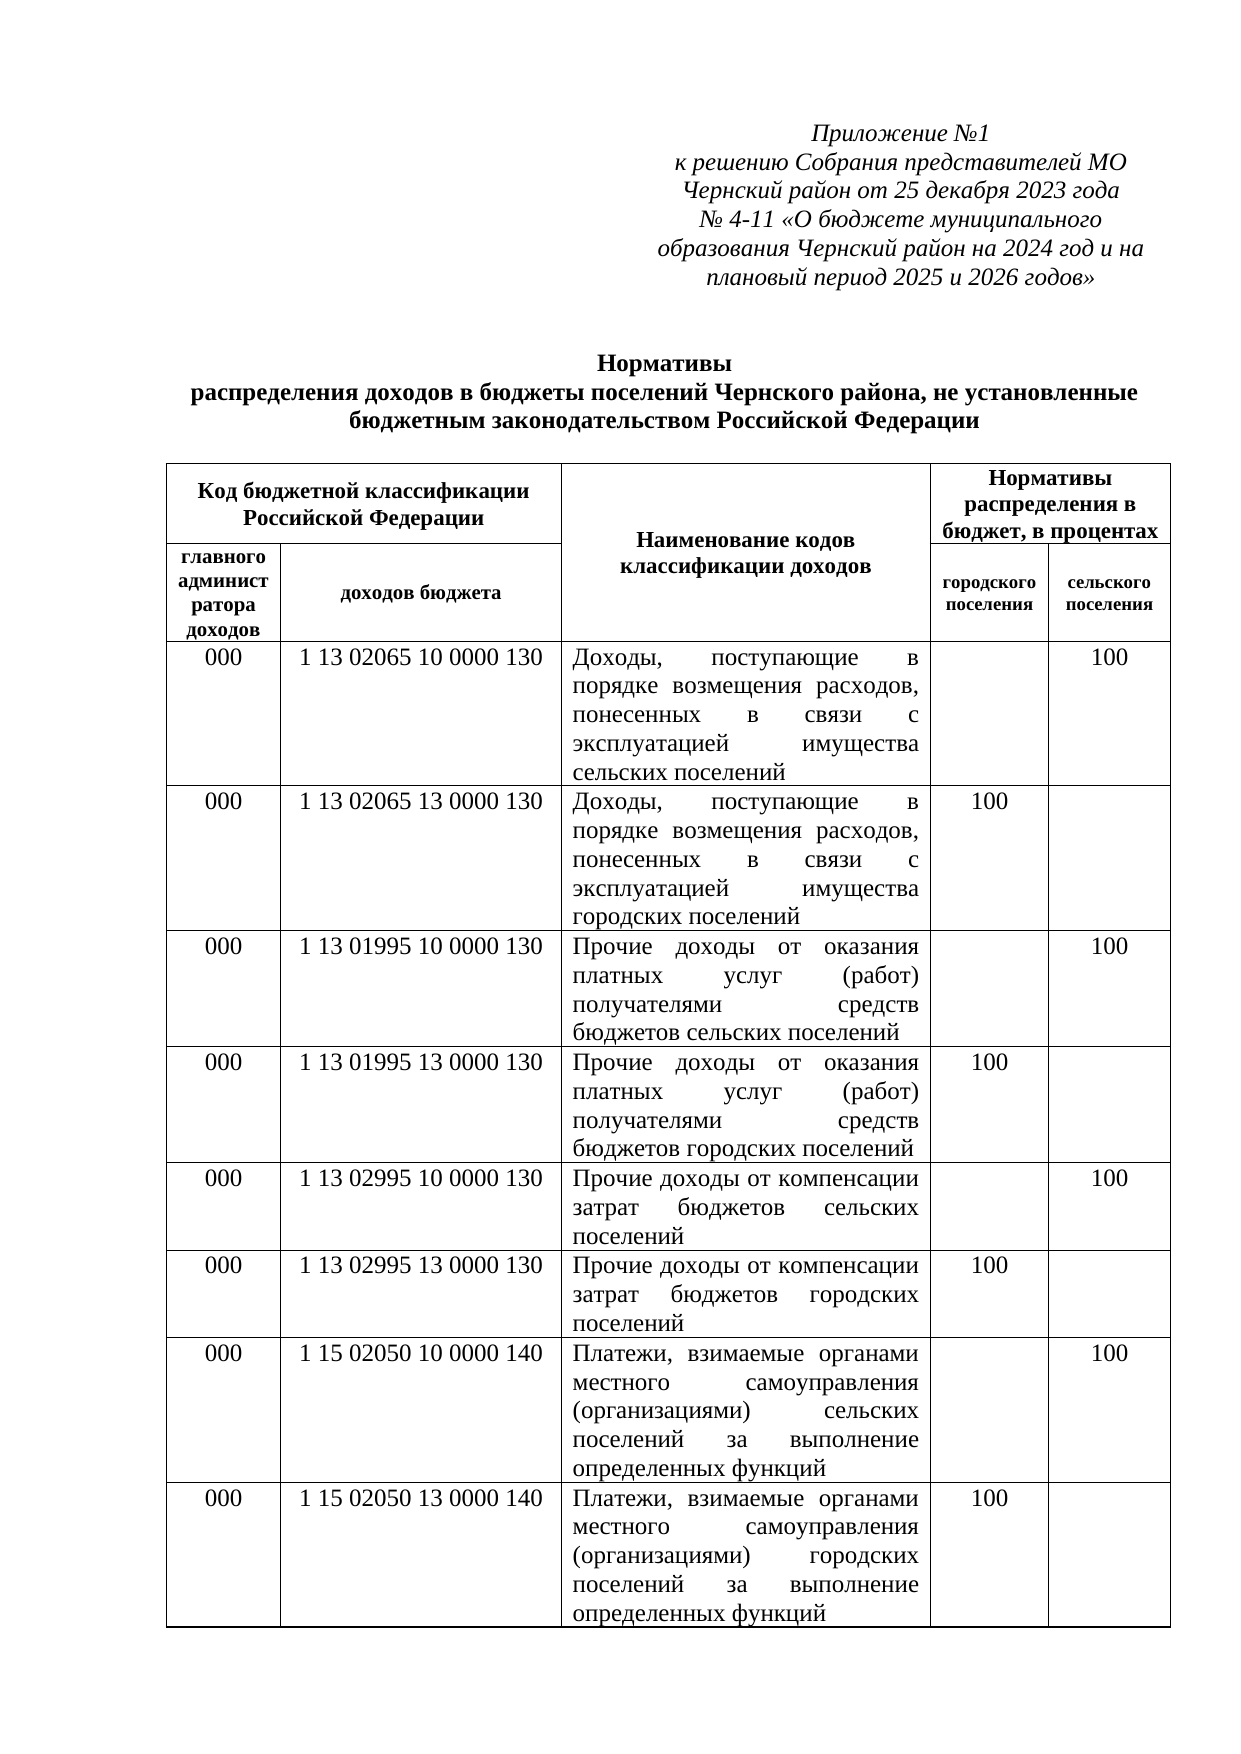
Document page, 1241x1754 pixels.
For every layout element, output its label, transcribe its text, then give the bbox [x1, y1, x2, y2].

table_cell [931, 1338, 1048, 1482]
text Нормативы [177, 348, 1152, 377]
table_cell 100 [931, 1483, 1048, 1626]
table_cell 100 [931, 1251, 1048, 1337]
table_cell 000 [167, 931, 280, 1046]
text к решению Собрания представителей МО Чернский район от 25 декабря 2023 года [650, 147, 1152, 204]
table_cell 1 15 02050 10 0000 140 [281, 1338, 561, 1482]
table_cell Прочие доходы от компенсации затрат бюджетов городских поселений [562, 1251, 930, 1337]
table_cell [1049, 1483, 1170, 1626]
table_header Код бюджетной классификации Российской Федерации [167, 464, 561, 543]
table_cell 1 13 02065 13 0000 130 [281, 786, 561, 930]
text Приложение №1 [650, 118, 1152, 147]
table_cell 100 [1049, 1338, 1170, 1482]
table_cell Прочие доходы от компенсации затрат бюджетов сельских поселений [562, 1163, 930, 1249]
table_cell Платежи, взимаемые органами местного самоуправления (организациями) городских поселений за выполнение определенных функций [562, 1483, 930, 1626]
table_cell городского поселения [931, 544, 1048, 641]
table_cell 1 13 01995 10 0000 130 [281, 931, 561, 1046]
table_cell 100 [931, 1047, 1048, 1162]
text № 4-11 «О бюджете муниципального образования Чернский район на 2024 год и на плановый период 2025 и 2026 годов» [650, 204, 1152, 291]
table_cell [1049, 1047, 1170, 1162]
table_cell 1 13 02065 10 0000 130 [281, 642, 561, 785]
table_cell Платежи, взимаемые органами местного самоуправления (организациями) сельских поселений за выполнение определенных функций [562, 1338, 930, 1482]
table_cell 000 [167, 1251, 280, 1337]
text распределения доходов в бюджеты поселений Чернского района, не установленные бюджетным законодательством Российской Федерации [177, 377, 1152, 434]
table_cell Доходы, поступающие в порядке возмещения расходов, понесенных в связи с эксплуатацией имущества сельских поселений [562, 642, 930, 785]
table_cell 100 [931, 786, 1048, 930]
table_cell Прочие доходы от оказания платных услуг (работ) получателями средств бюджетов городских поселений [562, 1047, 930, 1162]
table_cell сельского поселения [1049, 544, 1170, 641]
table_cell доходов бюджета [281, 544, 561, 641]
table_cell 100 [1049, 1163, 1170, 1249]
table_cell 1 13 01995 13 0000 130 [281, 1047, 561, 1162]
table_header Нормативы распределения в бюджет, в процентах [931, 464, 1170, 543]
table_cell главного администратора доходов [167, 544, 280, 641]
table_cell 000 [167, 1338, 280, 1482]
table_cell [1049, 786, 1170, 930]
table_cell Прочие доходы от оказания платных услуг (работ) получателями средств бюджетов сельских поселений [562, 931, 930, 1046]
table_cell [931, 642, 1048, 785]
table_cell 000 [167, 1047, 280, 1162]
table_cell [931, 931, 1048, 1046]
table_cell 000 [167, 1163, 280, 1249]
table_cell 1 13 02995 13 0000 130 [281, 1251, 561, 1337]
table_cell [931, 1163, 1048, 1249]
table_cell 000 [167, 1483, 280, 1626]
table_cell 100 [1049, 642, 1170, 785]
table_cell 000 [167, 642, 280, 785]
table_cell [1049, 1251, 1170, 1337]
table_cell 000 [167, 786, 280, 930]
table_cell 1 15 02050 13 0000 140 [281, 1483, 561, 1626]
table_cell 1 13 02995 10 0000 130 [281, 1163, 561, 1249]
table_cell 100 [1049, 931, 1170, 1046]
table_cell Доходы, поступающие в порядке возмещения расходов, понесенных в связи с эксплуатацией имущества городских поселений [562, 786, 930, 930]
table_header Наименование кодов классификации доходов [562, 464, 930, 641]
